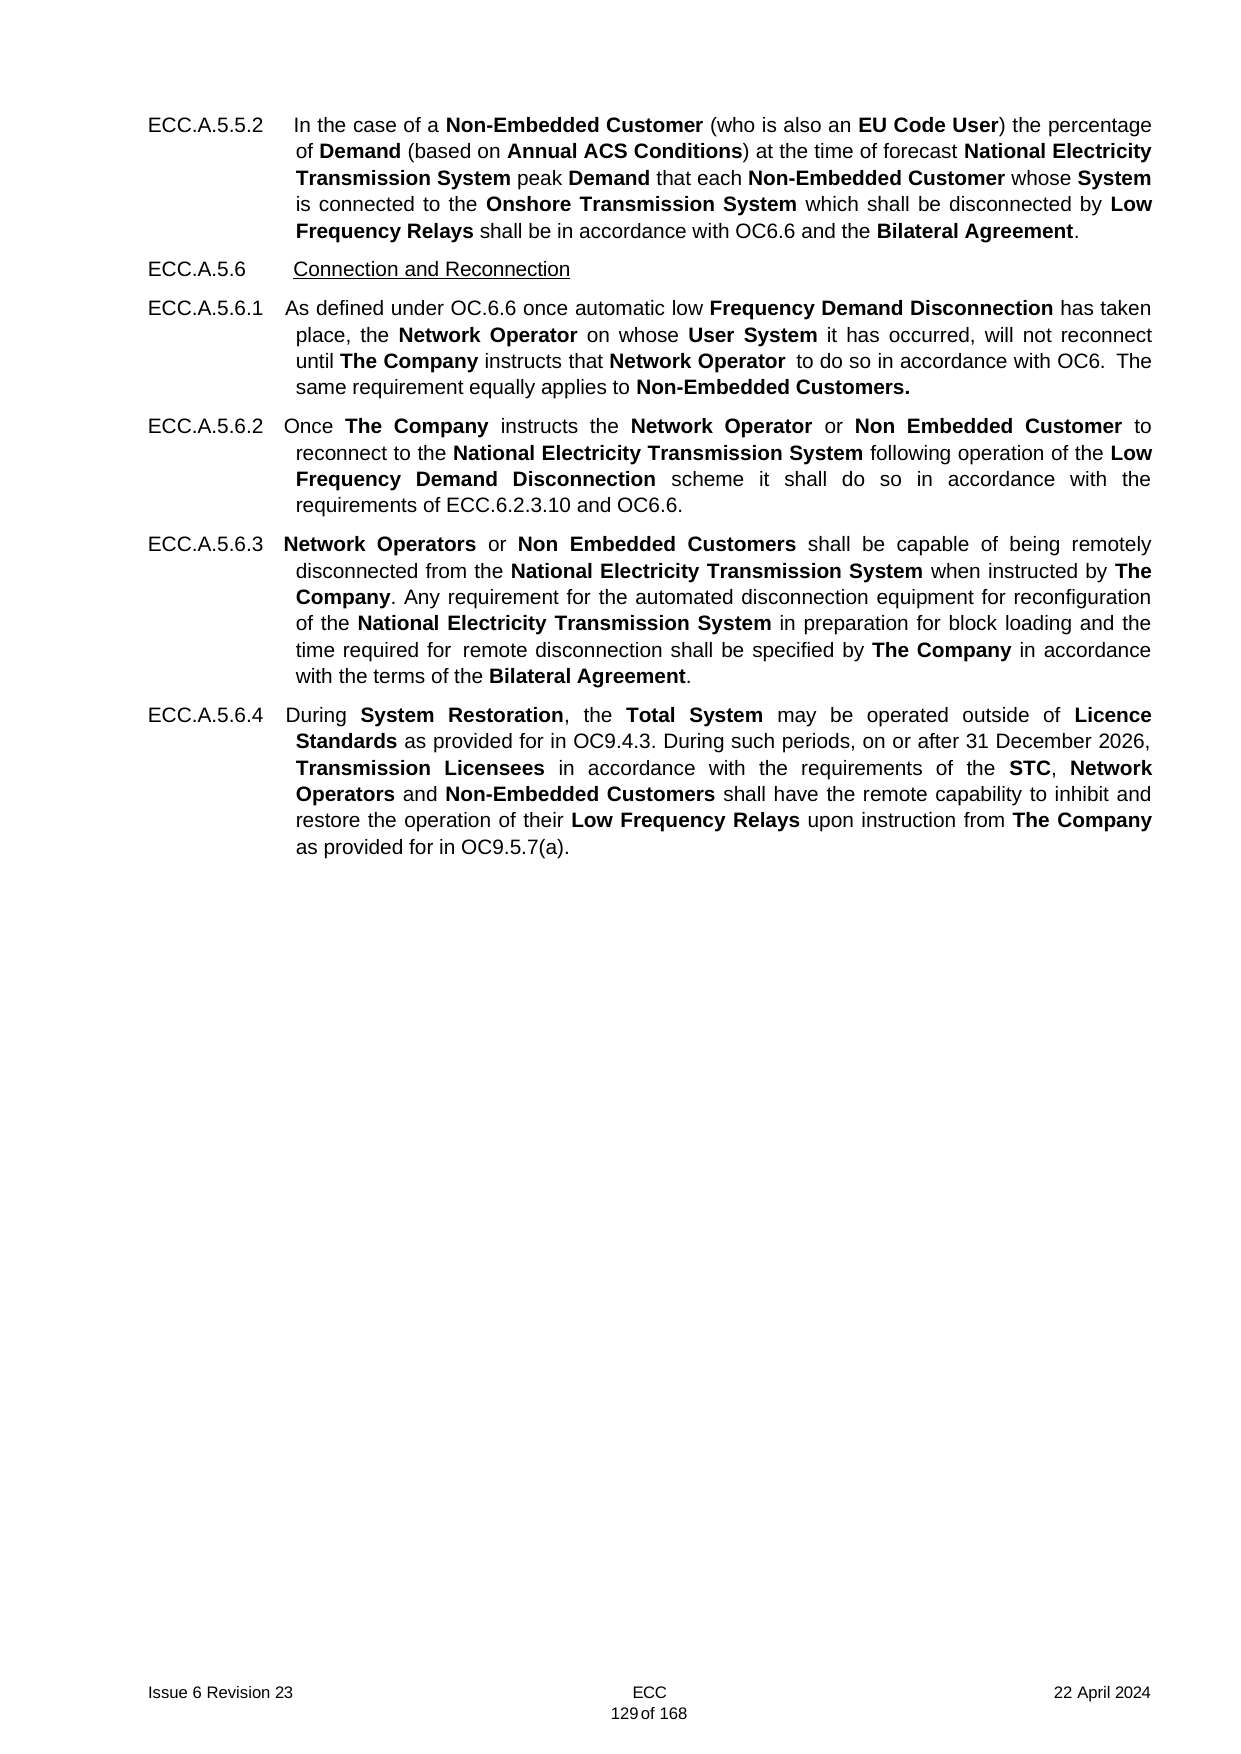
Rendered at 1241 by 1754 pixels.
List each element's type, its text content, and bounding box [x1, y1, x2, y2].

text ECC.A.5.6 Connection and Reconnection [148, 257, 1228, 281]
text ECC.A.5.6.1 As defined under OC.6.6 once automatic low Frequency Demand Disconnection has taken place, the Network Operator on whose User System it has occurred, will not reconnect until The Company instructs that Network Operator to do so in accordance with OC6. The same requirement equally applies to Non-Embedded Customers. [148, 296, 1152, 399]
text ECC.A.5.5.2 In the case of a Non-Embedded Customer (who is also an EU Code User) the percentage of Demand (based on Annual ACS Conditions) at the time of forecast National Electricity Transmission System peak Demand that each Non-Embedded Customer whose System is connected to the Onshore Transmission System which shall be disconnected by Low Frequency Relays shall be in accordance with OC6.6 and the Bilateral Agreement. [148, 113, 1152, 242]
text ECC.A.5.6.3 Network Operators or Non Embedded Customers shall be capable of being remotely disconnected from the National Electricity Transmission System when instructed by The Company. Any requirement for the automated disconnection equipment for reconfiguration of the National Electricity Transmission System in preparation for block loading and the time required for remote disconnection shall be specified by The Company in accordance with the terms of the Bilateral Agreement. [148, 532, 1152, 688]
text ECC.A.5.6.4 During System Restoration, the Total System may be operated outside of Licence Standards as provided for in OC9.4.3. During such periods, on or after 31 December 2026, Transmission Licensees in accordance with the requirements of the STC, Network Operators and Non-Embedded Customers shall have the remote capability to inhibit and restore the operation of their Low Frequency Relays upon instruction from The Company as provided for in OC9.5.7(a). [148, 703, 1152, 858]
text ECC.A.5.6.2 Once The Company instructs the Network Operator or Non Embedded Customer to reconnect to the National Electricity Transmission System following operation of the Low Frequency Demand Disconnection scheme it shall do so in accordance with the requirements of ECC.6.2.3.10 and OC6.6. [148, 414, 1152, 517]
